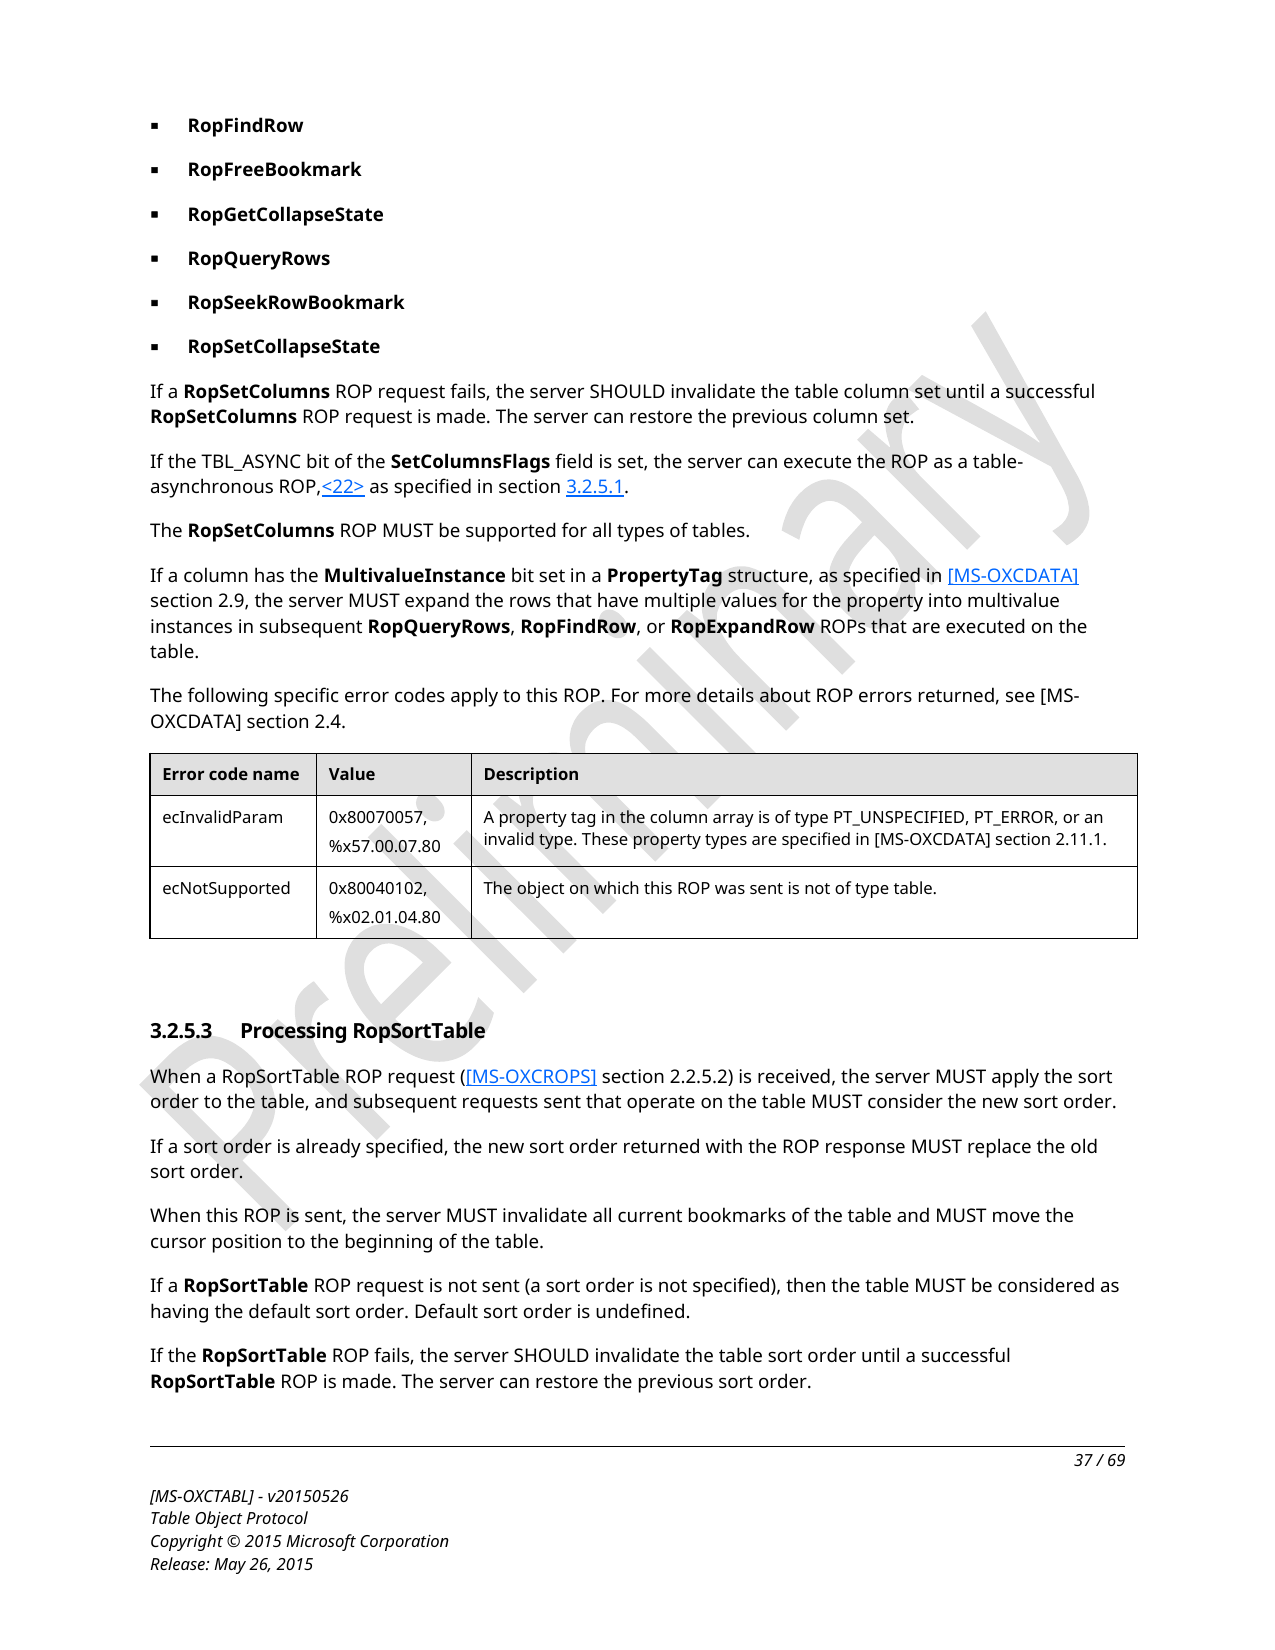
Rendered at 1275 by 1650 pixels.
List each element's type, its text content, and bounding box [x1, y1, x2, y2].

table_cell A property tag in the column array is of type PT_UNSPECIFIED, PT_ERROR, or an invalid type. These property types are specified in [MS-OXCDATA] section 2.11.1. [472, 796, 1137, 866]
list RopFreeBookmark [150, 157, 1125, 182]
text If the TBL_ASYNC bit of the SetColumnsFlags field is set, the server can execute the ROP as a table-asynchronous ROP,<22> as specified in section 3.2.5.1. [150, 448, 1125, 499]
text The following specific error codes apply to this ROP. For more details about ROP errors returned, see [MS-OXCDATA] section 2.4. [150, 683, 1125, 734]
list RopFindRow [150, 112, 1125, 138]
list RopQueryRows [150, 245, 1125, 271]
table_header Error code name [151, 754, 316, 795]
text The RopSetColumns ROP MUST be supported for all types of tables. [150, 518, 1125, 543]
text When a RopSortTable ROP request ([MS-OXCROPS] section 2.2.5.2) is received, the server MUST apply the sort order to the table, and subsequent requests sent that operate on the table MUST consider the new sort order. [150, 1063, 1125, 1114]
text If a RopSetColumns ROP request fails, the server SHOULD invalidate the table column set until a successful RopSetColumns ROP request is made. The server can restore the previous column set. [150, 378, 1125, 429]
table_cell ecNotSupported [151, 867, 316, 937]
list RopSeekRowBookmark [150, 289, 1125, 315]
table_cell 0x80070057, %x57.00.07.80 [317, 796, 471, 866]
table_cell ecInvalidParam [151, 796, 316, 866]
subtitle Processing RopSortTable [150, 1016, 1125, 1044]
table_cell The object on which this ROP was sent is not of type table. [472, 867, 1137, 937]
text When this ROP is sent, the server MUST invalidate all current bookmarks of the table and MUST move the cursor position to the beginning of the table. [150, 1203, 1125, 1254]
text If a RopSortTable ROP request is not sent (a sort order is not specified), then the table MUST be considered as having the default sort order. Default sort order is undefined. [150, 1273, 1125, 1324]
list RopGetCollapseState [150, 201, 1125, 227]
text If the RopSortTable ROP fails, the server SHOULD invalidate the table sort order until a successful RopSortTable ROP is made. The server can restore the previous sort order. [150, 1342, 1125, 1393]
table_cell 0x80040102, %x02.01.04.80 [317, 867, 471, 937]
text If a column has the MultivalueInstance bit set in a PropertyTag structure, as specified in [MS-OXCDATA] section 2.9, the server MUST expand the rows that have multiple values for the property into multivalue instances in subsequent RopQueryRows, RopFindRow, or RopExpandRow ROPs that are executed on the table. [150, 562, 1125, 664]
table_header Description [472, 754, 1137, 795]
table_header Value [317, 754, 471, 795]
list RopSetCollapseState [150, 334, 1125, 359]
text If a sort order is already specified, the new sort order returned with the ROP response MUST replace the old sort order. [150, 1133, 1125, 1184]
